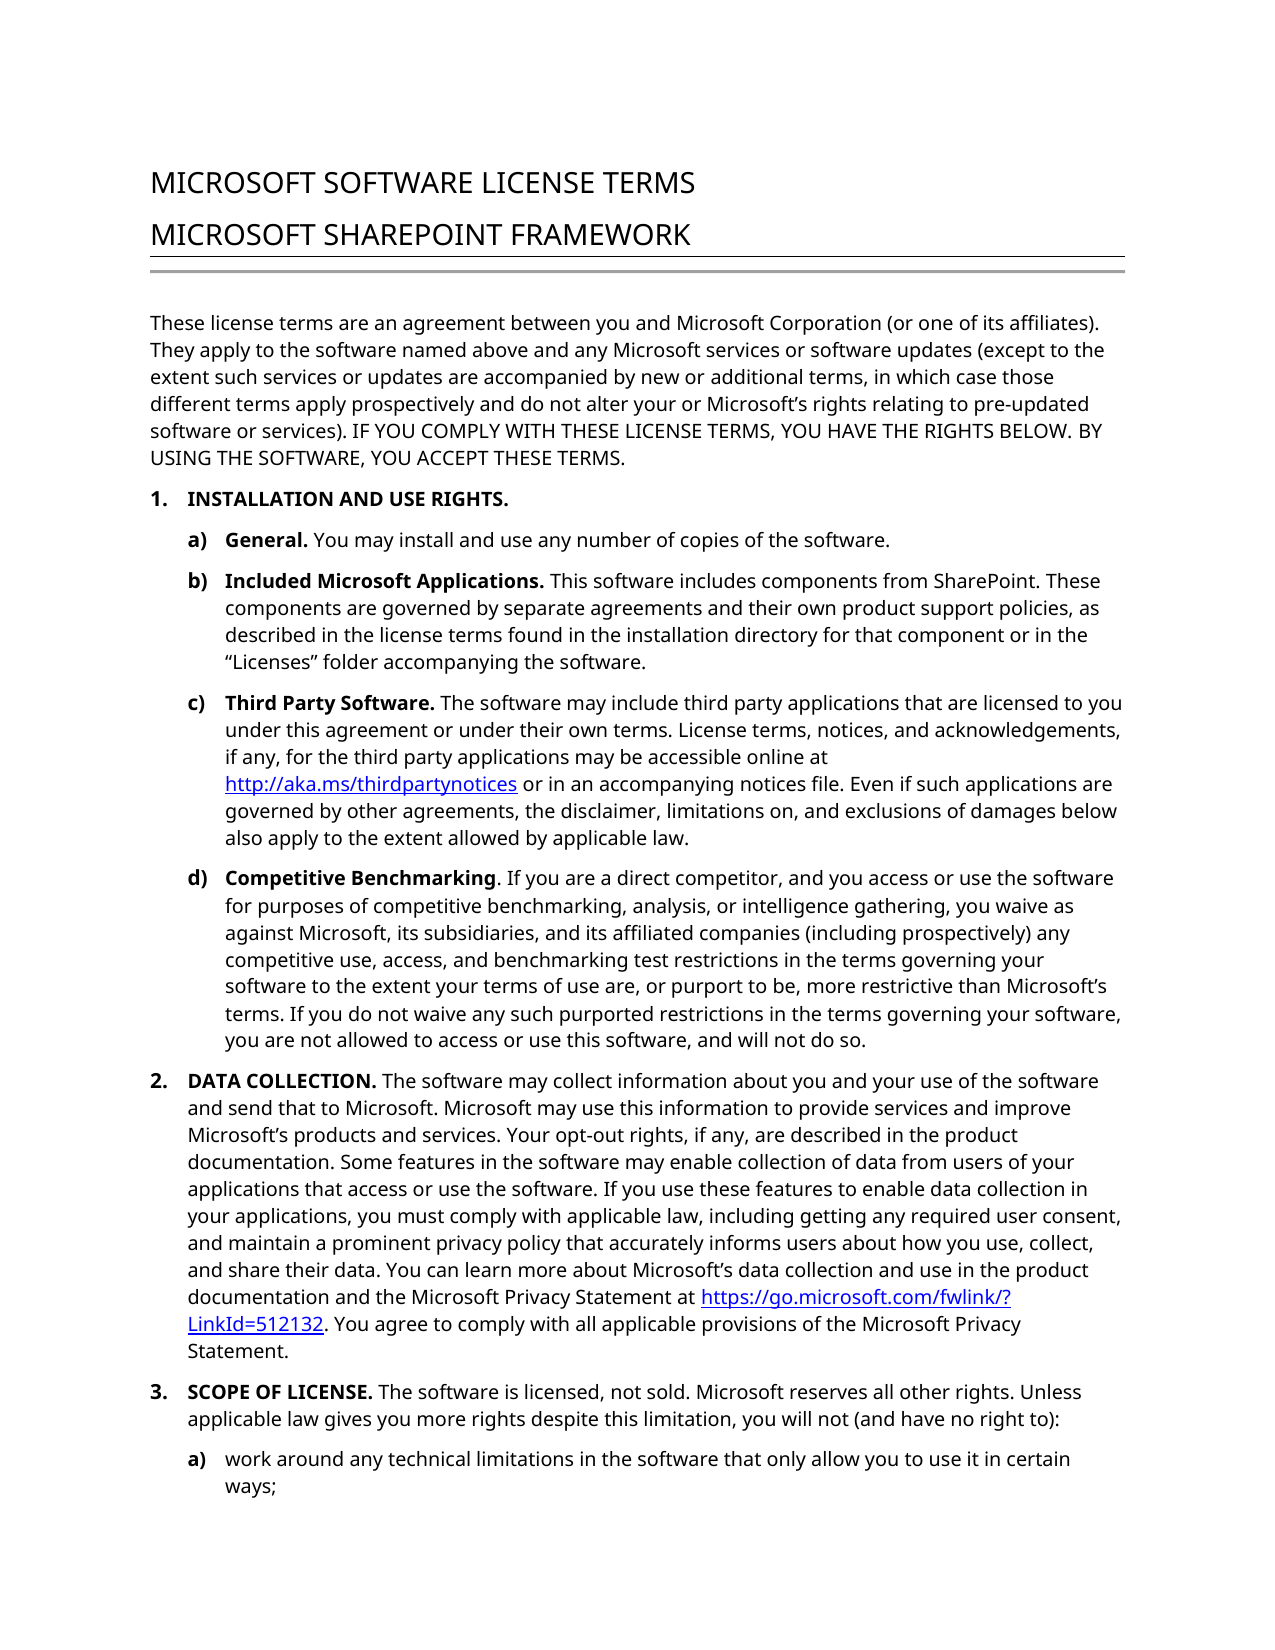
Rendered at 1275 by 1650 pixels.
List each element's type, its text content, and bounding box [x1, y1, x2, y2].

subtitle Included Microsoft Applications. This software includes components from SharePoint. These components are governed by separate agreements and their own product support policies, as described in the license terms found in the installation directory for that component or in the “Licenses” folder accompanying the software. [187, 566, 1125, 675]
list work around any technical limitations in the software that only allow you to use it in certain ways; [187, 1445, 1125, 1499]
subtitle MICROSOFT SOFTWARE LICENSE TERMS [150, 162, 1125, 202]
title MICROSOFT SHAREPOINT FRAMEWORK [150, 215, 1125, 256]
subtitle Competitive Benchmarking. If you are a direct competitor, and you access or use the software for purposes of competitive benchmarking, analysis, or intelligence gathering, you waive as against Microsoft, its subsidiaries, and its affiliated companies (including prospectively) any competitive use, access, and benchmarking test restrictions in the terms governing your software to the extent your terms of use are, or purport to be, more restrictive than Microsoft’s terms. If you do not waive any such purported restrictions in the terms governing your software, you are not allowed to access or use this software, and will not do so. [187, 863, 1125, 1054]
subtitle DATA COLLECTION. The software may collect information about you and your use of the software and send that to Microsoft. Microsoft may use this information to provide services and improve Microsoft’s products and services. Your opt-out rights, if any, are described in the product documentation. Some features in the software may enable collection of data from users of your applications that access or use the software. If you use these features to enable data collection in your applications, you must comply with applicable law, including getting any required user consent, and maintain a prominent privacy policy that accurately informs users about how you use, collect, and share their data. You can learn more about Microsoft’s data collection and use in the product documentation and the Microsoft Privacy Statement at https://go.microsoft.com/fwlink/?LinkId=512132. You agree to comply with all applicable provisions of the Microsoft Privacy Statement. [150, 1066, 1125, 1364]
subtitle INSTALLATION AND USE RIGHTS. [150, 484, 1125, 512]
subtitle Third Party Software. The software may include third party applications that are licensed to you under this agreement or under their own terms. License terms, notices, and acknowledgements, if any, for the third party applications may be accessible online at http://aka.ms/thirdpartynotices or in an accompanying notices file. Even if such applications are governed by other agreements, the disclaimer, limitations on, and exclusions of damages below also apply to the extent allowed by applicable law. [187, 688, 1125, 851]
text These license terms are an agreement between you and Microsoft Corporation (or one of its affiliates). They apply to the software named above and any Microsoft services or software updates (except to the extent such services or updates are accompanied by new or additional terms, in which case those different terms apply prospectively and do not alter your or Microsoft’s rights relating to pre-updated software or services). IF YOU COMPLY WITH THESE LICENSE TERMS, YOU HAVE THE RIGHTS BELOW. BY USING THE SOFTWARE, YOU ACCEPT THESE TERMS. [150, 309, 1125, 471]
subtitle SCOPE OF LICENSE. The software is licensed, not sold. Microsoft reserves all other rights. Unless applicable law gives you more rights despite this limitation, you will not (and have no right to): [150, 1377, 1125, 1432]
subtitle General. You may install and use any number of copies of the software. [187, 525, 1125, 553]
